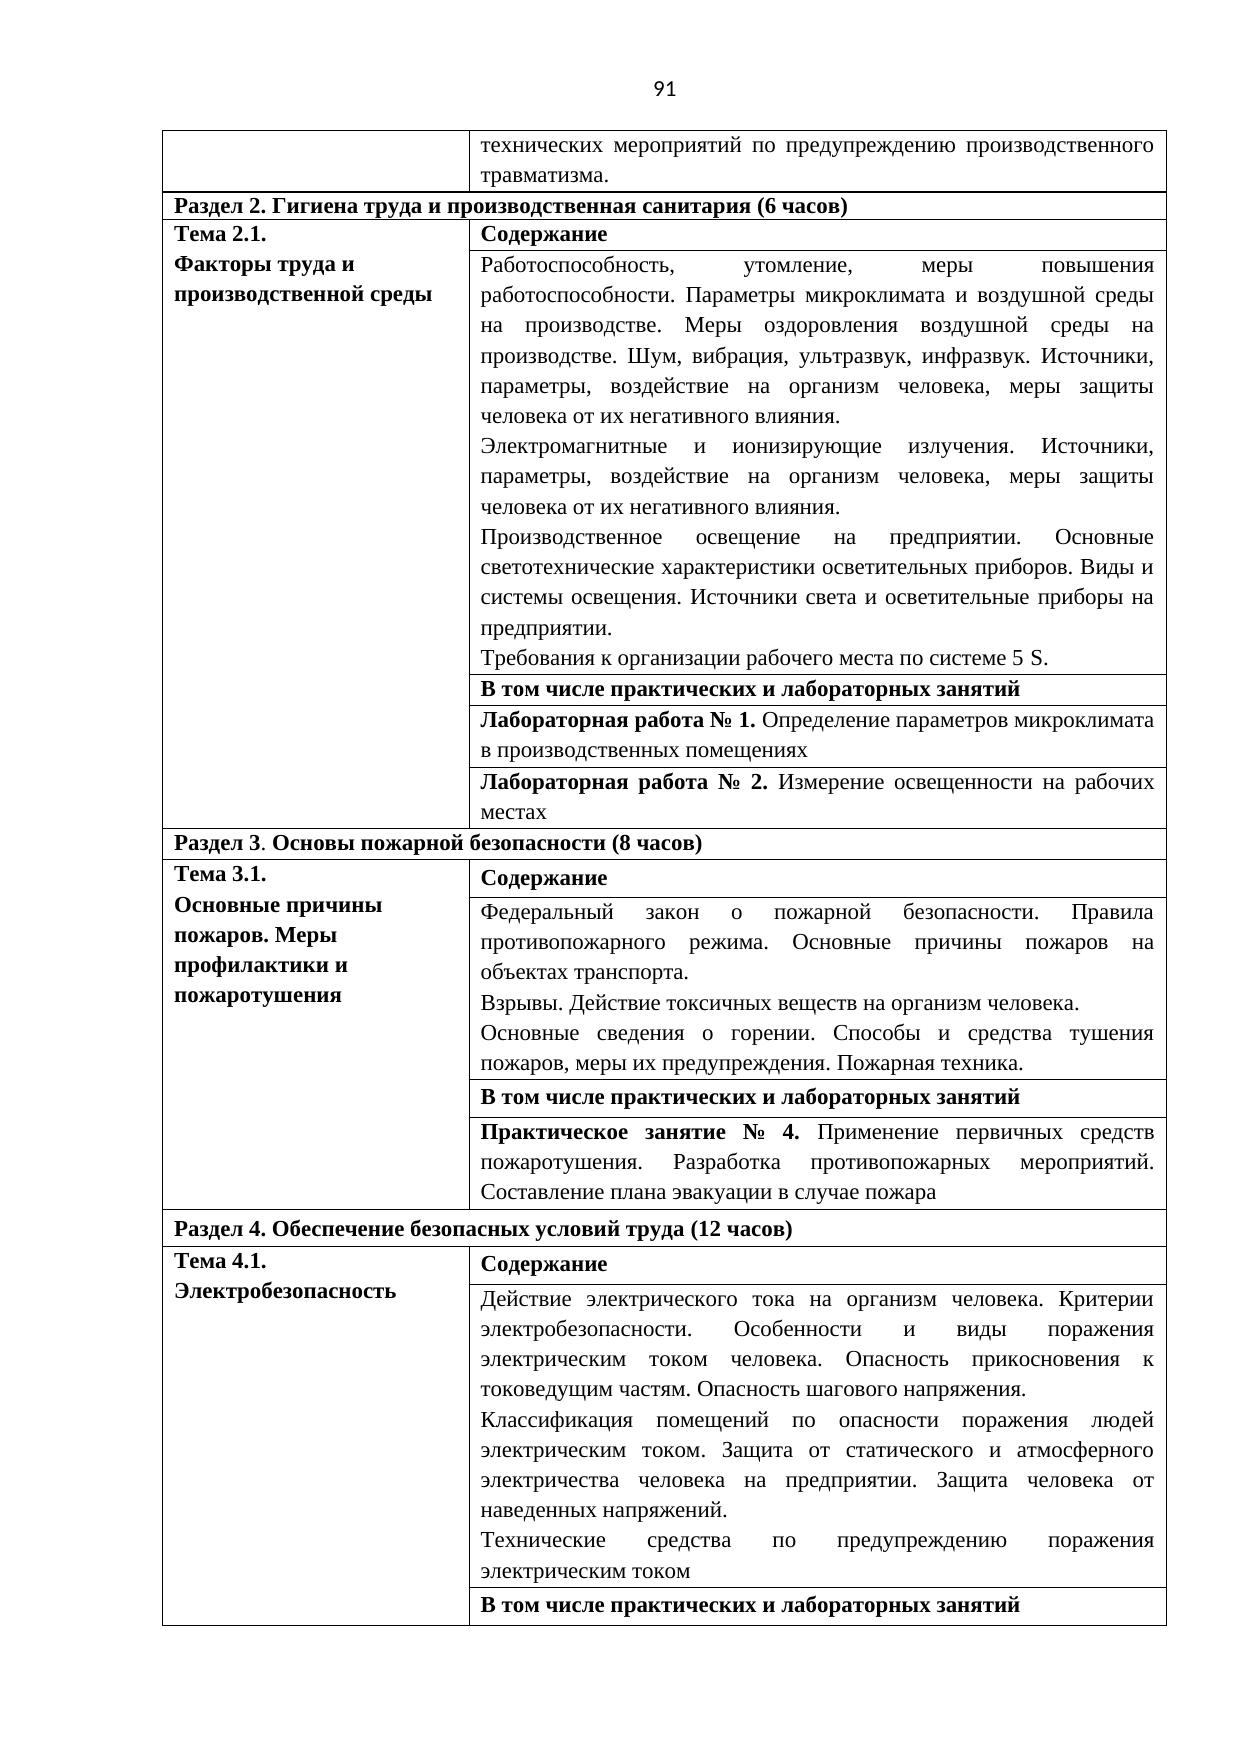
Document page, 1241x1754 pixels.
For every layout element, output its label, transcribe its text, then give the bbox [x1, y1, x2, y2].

table_cell Содержание [470, 220, 1166, 250]
table_cell Лабораторная работа № 1. Определение параметров микроклимата в производственных помещениях [470, 706, 1166, 767]
table_cell Тема 4.1. Электробезопасность [163, 1247, 469, 1624]
table_cell Действие электрического тока на организм человека. Критерии электробезопасности. Особенности и виды поражения электрическим током человека. Опасность прикосновения к токоведущим частям. Опасность шагового напряжения. Классификация помещений по опасности поражения людей электрическим током. Защита от статического и атмосферного электричества человека на предприятии. Защита человека от наведенных напряжений. Технические средства по предупреждению поражения электрическим током [470, 1285, 1166, 1587]
table_cell В том числе практических и лабораторных занятий [470, 675, 1166, 705]
table_cell Раздел 3. Основы пожарной безопасности (8 часов) [163, 829, 1166, 859]
table_cell Тема 2.1. Факторы труда и производственной среды [163, 220, 469, 828]
table_cell Содержание [470, 1247, 1166, 1284]
table_cell Лабораторная работа № 2. Измерение освещенности на рабочих местах [470, 768, 1166, 828]
table_cell Работоспособность, утомление, меры повышения работоспособности. Параметры микроклимата и воздушной среды на производстве. Меры оздоровления воздушной среды на производстве. Шум, вибрация, ультразвук, инфразвук. Источники, параметры, воздействие на организм человека, меры защиты человека от их негативного влияния. Электромагнитные и ионизирующие излучения. Источники, параметры, воздействие на организм человека, меры защиты человека от их негативного влияния. Производственное освещение на предприятии. Основные светотехнические характеристики осветительных приборов. Виды и системы освещения. Источники света и осветительные приборы на предприятии. Требования к организации рабочего места по системе 5 S. [470, 251, 1166, 674]
table_cell Раздел 4. Обеспечение безопасных условий труда (12 часов) [163, 1210, 1166, 1246]
table_cell Тема 3.1. Основные причины пожаров. Меры профилактики и пожаротушения [163, 860, 469, 1208]
table_cell В том числе практических и лабораторных занятий [470, 1080, 1166, 1117]
table_cell Федеральный закон о пожарной безопасности. Правила противопожарного режима. Основные причины пожаров на объектах транспорта. Взрывы. Действие токсичных веществ на организм человека. Основные сведения о горении. Способы и средства тушения пожаров, меры их предупреждения. Пожарная техника. [470, 898, 1166, 1079]
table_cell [470, 131, 1166, 191]
table_cell В том числе практических и лабораторных занятий [470, 1588, 1166, 1624]
table_cell Содержание [470, 860, 1166, 897]
table_cell Раздел 2. Гигиена труда и производственная санитария (6 часов) [163, 193, 1166, 219]
table_cell Практическое занятие № 4. Применение первичных средств пожаротушения. Разработка противопожарных мероприятий. Составление плана эвакуации в случае пожара [470, 1118, 1166, 1208]
